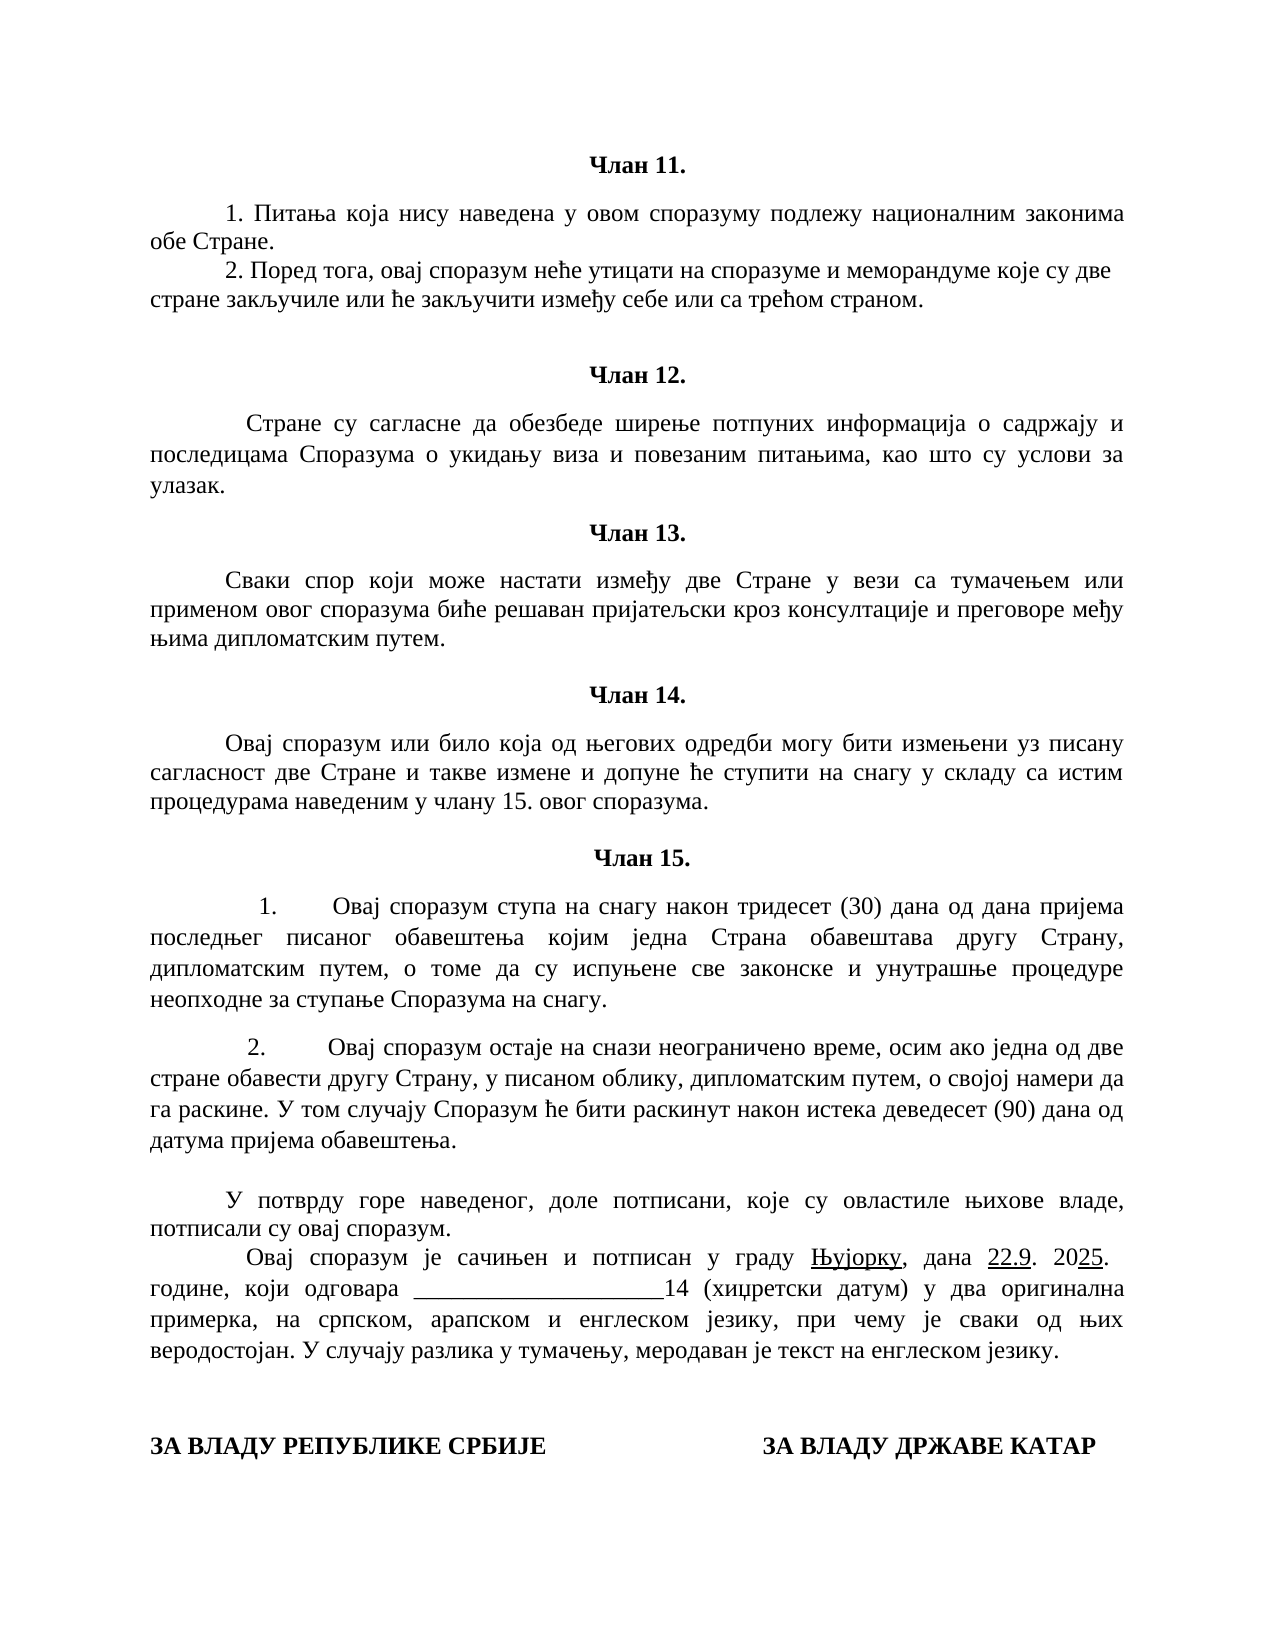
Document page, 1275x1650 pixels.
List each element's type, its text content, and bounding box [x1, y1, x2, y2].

text 2. Овај споразум остаје на снази неограничено време, осим ако једна од две стране обавести другу Страну, у писаном облику, дипломатским путем, о својој намери да га раскине. У том случају Споразум ће бити раскинут након истека деведесет (90) дана од датума пријема обавештења. [150, 1032, 1125, 1154]
text Сваки спор који може настати између две Стране у вези са тумачењем или применом овог споразума биће решаван пријатељски кроз консултације и преговоре међу њима дипломатским путем. [150, 566, 1125, 652]
text Овај споразум или било која од његових одредби могу бити измењени уз писану сагласност две Стране и такве измене и допуне ће ступити на снагу у складу са истим процедурама наведеним у члану 15. овог споразума. [150, 728, 1125, 814]
text Члан 15. [225, 843, 1125, 872]
text ЗА ВЛАДУ РЕПУБЛИКЕ СРБИЈЕ ЗА ВЛАДУ ДРЖАВЕ КАТАР [150, 1431, 1125, 1459]
text 1. Питања која нису наведена у овом споразуму подлежу националним законима обе Стране. [150, 198, 1125, 255]
text Члан 12. [150, 360, 1125, 389]
text Члан 14. [150, 681, 1125, 709]
text 1. Овај споразум ступа на снагу након тридесет (30) дана од дана пријема последњег писаног обавештења којим једна Страна обавештава другу Страну, дипломатским путем, о томе да су испуњене све законске и унутрашње процедуре неопходне за ступање Споразума на снагу. [150, 891, 1125, 1013]
text Овај споразум је сачињен и потписан у граду Њујорку, дана 22.9. 2025. године, који одговара ____________________14 (хиџретски датум) у два оригинална примерка, на српском, арапском и енглеском језику, при чему је сваки од њих веродостојан. У случају разлика у тумачењу, меродаван је текст на енглеском језику. [150, 1242, 1125, 1364]
text 2. Поред тога, овај споразум неће утицати на споразуме и меморандуме које су две стране закључиле или ће закључити између себе или са трећом страном. [150, 255, 1125, 313]
text Стране су сагласне да обезбеде ширење потпуних информација о садржају и последицама Споразума о укидању виза и повезаним питањима, као што су услови за улазак. [150, 408, 1125, 499]
text Члан 13. [150, 518, 1125, 547]
text Члан 11. [150, 150, 1125, 179]
text У потврду горе наведеног, доле потписани, које су овластиле њихове владе, потписали су овај споразум. [150, 1185, 1125, 1242]
